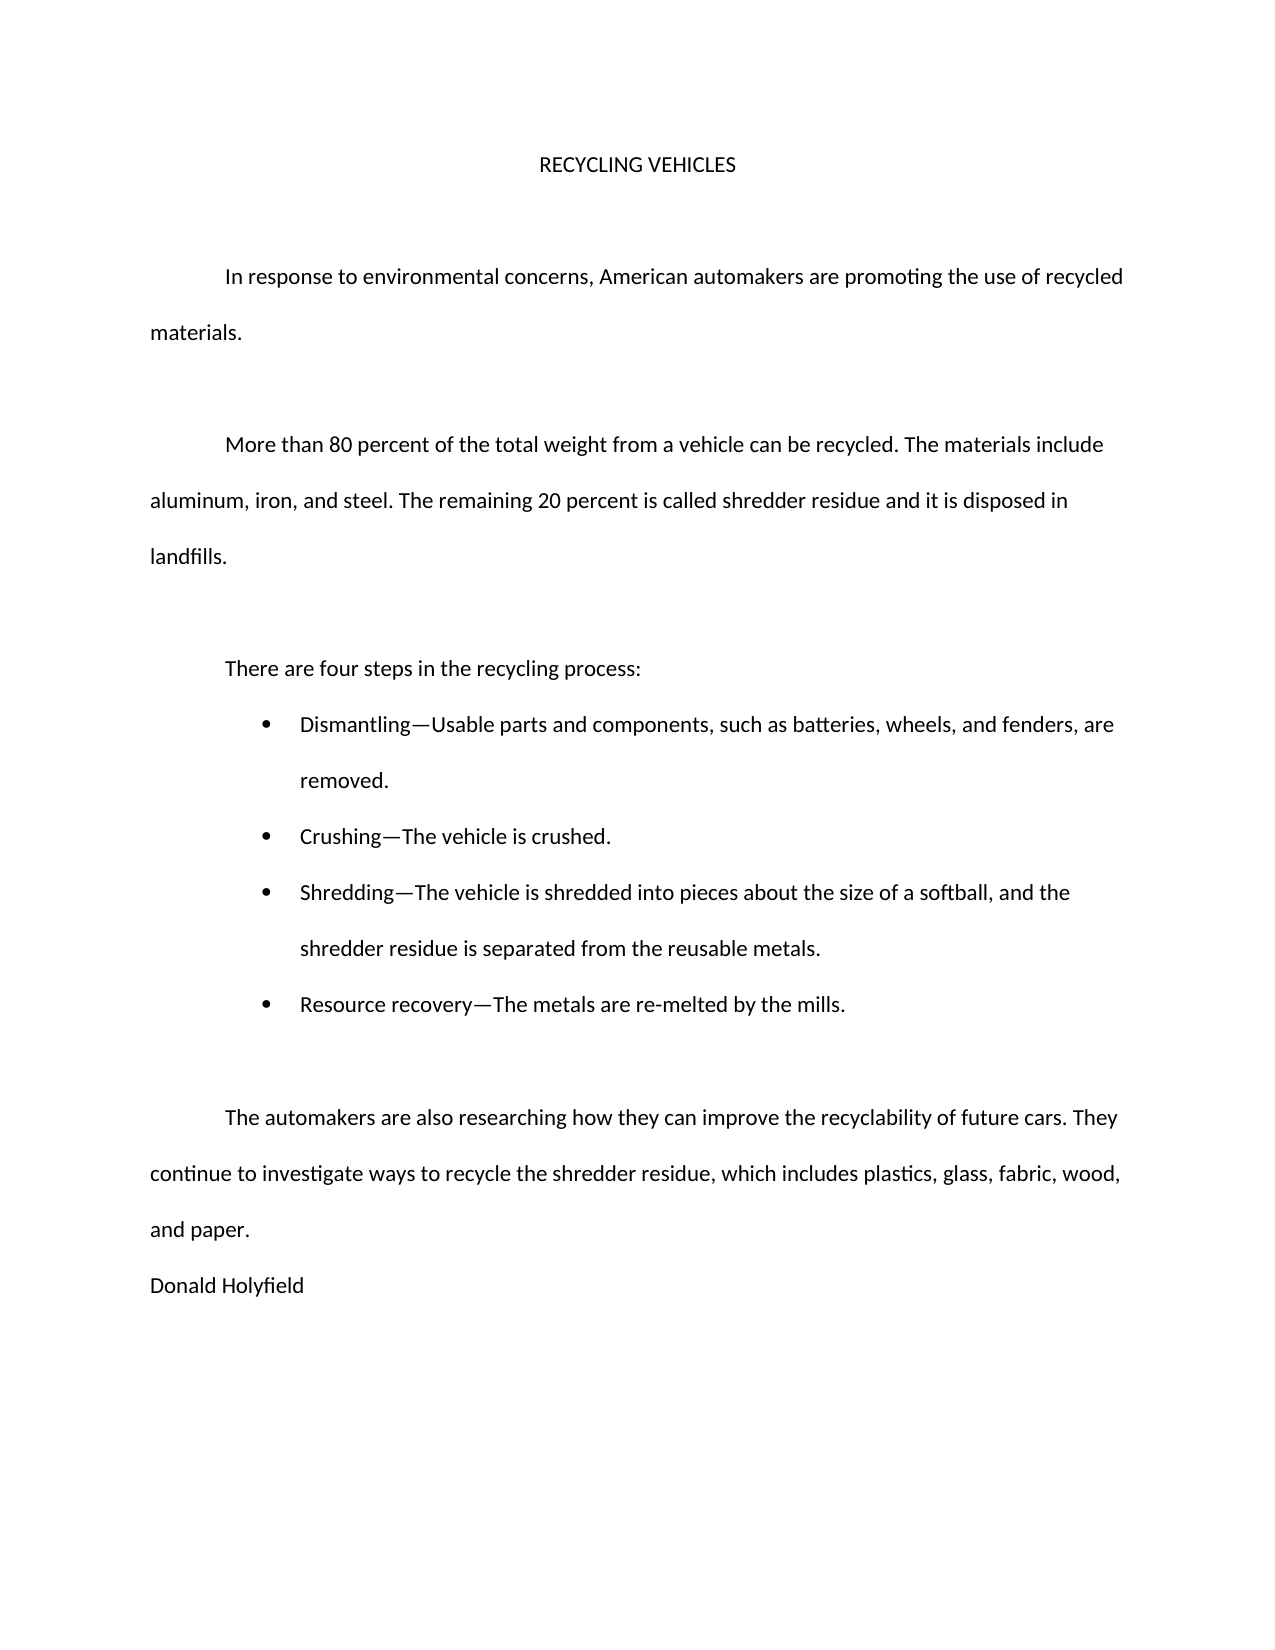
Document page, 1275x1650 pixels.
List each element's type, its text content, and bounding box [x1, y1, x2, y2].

text RECYCLING VEHICLES [150, 150, 1125, 178]
text There are four steps in the recycling process: [150, 654, 1125, 682]
text In response to environmental concerns, American automakers are promoting the use of recycled materials. [150, 262, 1125, 346]
list Crushing—The vehicle is crushed. [262, 822, 1125, 851]
list Shredding—The vehicle is shredded into pieces about the size of a softball, and the shredder residue is separated from the reusable metals. [262, 878, 1125, 963]
text More than 80 percent of the total weight from a vehicle can be recycled. The materials include aluminum, iron, and steel. The remaining 20 percent is called shredder residue and it is disposed in landfills. [150, 430, 1125, 570]
list Resource recovery—The metals are re-melted by the mills. [262, 991, 1125, 1019]
text Donald Holyfield [150, 1271, 1125, 1299]
text The automakers are also researching how they can improve the recyclability of future cars. They continue to investigate ways to recycle the shredder residue, which includes plastics, glass, fabric, wood, and paper. [150, 1103, 1125, 1243]
list Dismantling—Usable parts and components, such as batteries, wheels, and fenders, are removed. [262, 710, 1125, 794]
